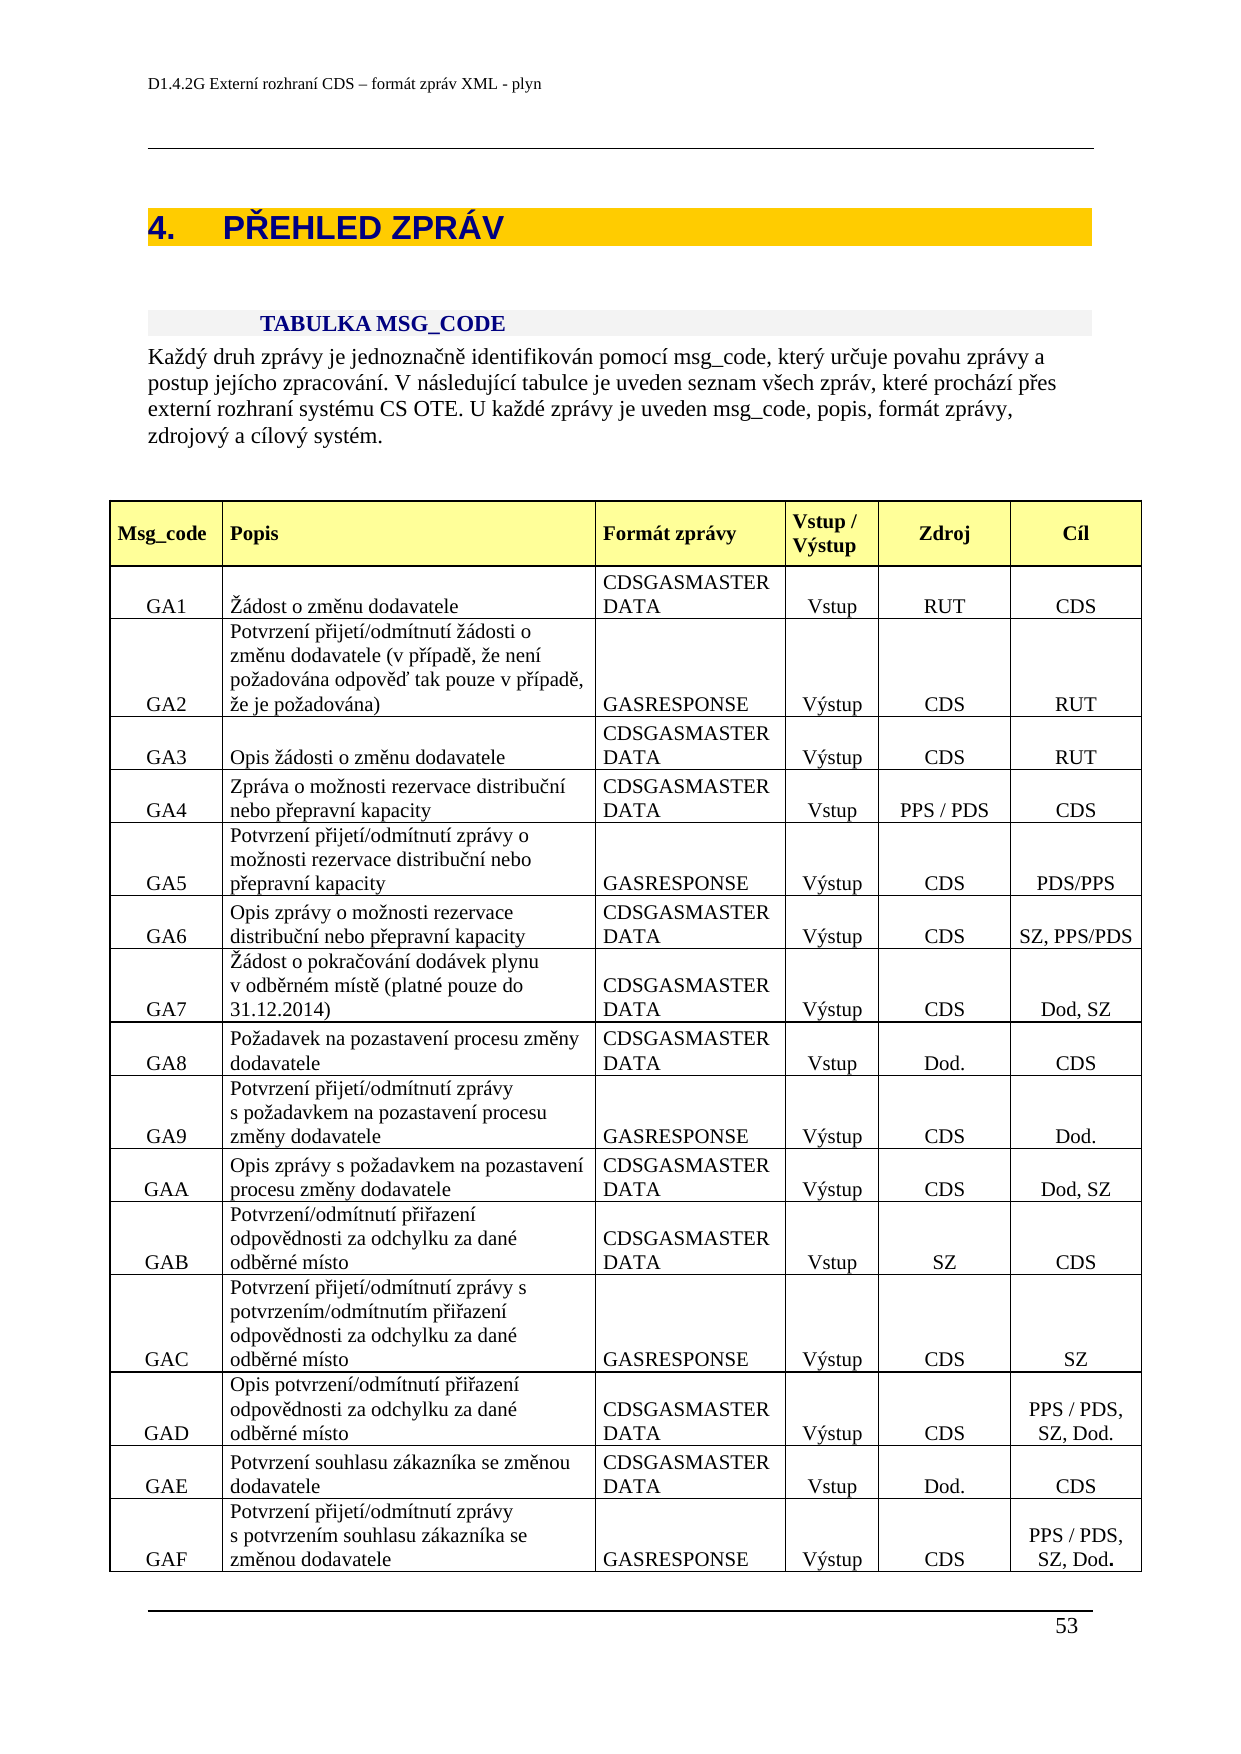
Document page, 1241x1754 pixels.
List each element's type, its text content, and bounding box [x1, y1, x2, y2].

table_cell Výstup [786, 1275, 878, 1371]
table_cell Opis potvrzení/odmítnutí přiřazení odpovědnosti za odchylku za dané odběrné místo [223, 1373, 595, 1444]
table_cell GA4 [111, 770, 222, 822]
table_cell PPS / PDS, SZ, Dod. [1011, 1499, 1141, 1571]
table_header Msg_code [111, 502, 222, 565]
table_cell PPS / PDS, SZ, Dod. [1011, 1373, 1141, 1444]
table_cell GA9 [111, 1076, 222, 1148]
table_cell Potvrzení přijetí/odmítnutí zprávy s požadavkem na pozastavení procesu změny dodavatele [223, 1076, 595, 1148]
table_cell CDS [1011, 770, 1141, 822]
table_cell GAC [111, 1275, 222, 1371]
table_cell SZ [1011, 1275, 1141, 1371]
table_cell CDS [879, 1373, 1010, 1444]
table_cell Vstup [786, 1023, 878, 1074]
table_cell SZ [879, 1202, 1010, 1274]
table_header Zdroj [879, 502, 1010, 565]
table_cell Výstup [786, 1076, 878, 1148]
table_cell GAA [111, 1149, 222, 1201]
table_cell GA5 [111, 823, 222, 895]
table_cell CDS [879, 1076, 1010, 1148]
table_cell Dod. [879, 1446, 1010, 1498]
table_cell CDSGASMASTERDATA [596, 567, 785, 618]
table_cell Opis žádosti o změnu dodavatele [223, 717, 595, 769]
table_cell Vstup [786, 567, 878, 618]
table_cell CDS [879, 1149, 1010, 1201]
table_cell Vstup [786, 1202, 878, 1274]
table_cell Potvrzení přijetí/odmítnutí zprávy s potvrzením/odmítnutím přiřazení odpovědnosti za odchylku za dané odběrné místo [223, 1275, 595, 1371]
text Každý druh zprávy je jednoznačně identifikován pomocí msg_code, který určuje povahu zprávy a postup jejícho zpracování. V následující tabulce je uveden seznam všech zpráv, které prochází přes externí rozhraní systému CS OTE. U každé zprávy je uveden msg_code, popis, formát zprávy, zdrojový a cílový systém. [148, 343, 1092, 448]
table_cell CDS [879, 1499, 1010, 1571]
table_cell CDS [1011, 567, 1141, 618]
table_cell CDSGASMASTERDATA [596, 1023, 785, 1074]
table_header Cíl [1011, 502, 1141, 565]
table_cell RUT [879, 567, 1010, 618]
table_cell Dod. [1011, 1076, 1141, 1148]
table_cell GAF [111, 1499, 222, 1571]
table_cell GAE [111, 1446, 222, 1498]
table_cell CDSGASMASTERDATA [596, 1202, 785, 1274]
table_cell Potvrzení/odmítnutí přiřazení odpovědnosti za odchylku za dané odběrné místo [223, 1202, 595, 1274]
table_cell Vstup [786, 1446, 878, 1498]
table_cell Výstup [786, 949, 878, 1021]
table_cell CDS [879, 717, 1010, 769]
table_cell GASRESPONSE [596, 1499, 785, 1571]
table_cell GA1 [111, 567, 222, 618]
table_cell GA7 [111, 949, 222, 1021]
table_cell Opis zprávy s požadavkem na pozastavení procesu změny dodavatele [223, 1149, 595, 1201]
table_cell Výstup [786, 896, 878, 948]
table_cell GASRESPONSE [596, 619, 785, 716]
subtitle Tabulka msg_CODE [148, 310, 1092, 336]
table_cell Dod, SZ [1011, 949, 1141, 1021]
table_cell Potvrzení souhlasu zákazníka se změnou dodavatele [223, 1446, 595, 1498]
table_cell GASRESPONSE [596, 1275, 785, 1371]
table_cell RUT [1011, 717, 1141, 769]
table_cell CDS [879, 1275, 1010, 1371]
table_cell Výstup [786, 1373, 878, 1444]
table_cell CDSGASMASTERDATA [596, 949, 785, 1021]
table_cell Vstup [786, 770, 878, 822]
table_cell GA2 [111, 619, 222, 716]
table_cell Dod, SZ [1011, 1149, 1141, 1201]
subtitle Přehled zpráv [148, 208, 1092, 246]
table_cell Potvrzení přijetí/odmítnutí zprávy s potvrzením souhlasu zákazníka se změnou dodavatele [223, 1499, 595, 1571]
table_cell CDSGASMASTERDATA [596, 770, 785, 822]
table_cell Výstup [786, 823, 878, 895]
table_cell CDS [879, 619, 1010, 716]
table_cell Požadavek na pozastavení procesu změny dodavatele [223, 1023, 595, 1074]
table_cell CDS [1011, 1202, 1141, 1274]
table_cell GAD [111, 1373, 222, 1444]
table_cell GASRESPONSE [596, 1076, 785, 1148]
table_header Formát zprávy [596, 502, 785, 565]
table_cell SZ, PPS/PDS [1011, 896, 1141, 948]
table_cell Žádost o pokračování dodávek plynu v odběrném místě (platné pouze do 31.12.2014) [223, 949, 595, 1021]
table_header Vstup / Výstup [786, 502, 878, 565]
table_cell Žádost o změnu dodavatele [223, 567, 595, 618]
table_cell Výstup [786, 619, 878, 716]
table_cell Dod. [879, 1023, 1010, 1074]
table_cell GA3 [111, 717, 222, 769]
table_cell PDS/PPS [1011, 823, 1141, 895]
table_cell RUT [1011, 619, 1141, 716]
table_cell CDSGASMASTERDATA [596, 717, 785, 769]
table_cell CDS [879, 949, 1010, 1021]
table_cell Opis zprávy o možnosti rezervace distribuční nebo přepravní kapacity [223, 896, 595, 948]
table_cell CDSGASMASTERDATA [596, 1149, 785, 1201]
table_cell GA6 [111, 896, 222, 948]
table_cell Potvrzení přijetí/odmítnutí zprávy o možnosti rezervace distribuční nebo přepravní kapacity [223, 823, 595, 895]
table_cell CDS [1011, 1023, 1141, 1074]
table_cell Zpráva o možnosti rezervace distribuční nebo přepravní kapacity [223, 770, 595, 822]
table_cell Potvrzení přijetí/odmítnutí žádosti o změnu dodavatele (v případě, že není požadována odpověď tak pouze v případě, že je požadována) [223, 619, 595, 716]
table_cell CDS [879, 823, 1010, 895]
table_cell CDSGASMASTERDATA [596, 896, 785, 948]
table_cell CDSGASMASTERDATA [596, 1373, 785, 1444]
table_cell Výstup [786, 1149, 878, 1201]
table_cell CDS [1011, 1446, 1141, 1498]
table_cell Výstup [786, 717, 878, 769]
table_cell GASRESPONSE [596, 823, 785, 895]
table_cell PPS / PDS [879, 770, 1010, 822]
table_cell CDS [879, 896, 1010, 948]
table_cell CDSGASMASTERDATA [596, 1446, 785, 1498]
table_cell GA8 [111, 1023, 222, 1074]
table_cell Výstup [786, 1499, 878, 1571]
table_header Popis [223, 502, 595, 565]
table_cell GAB [111, 1202, 222, 1274]
